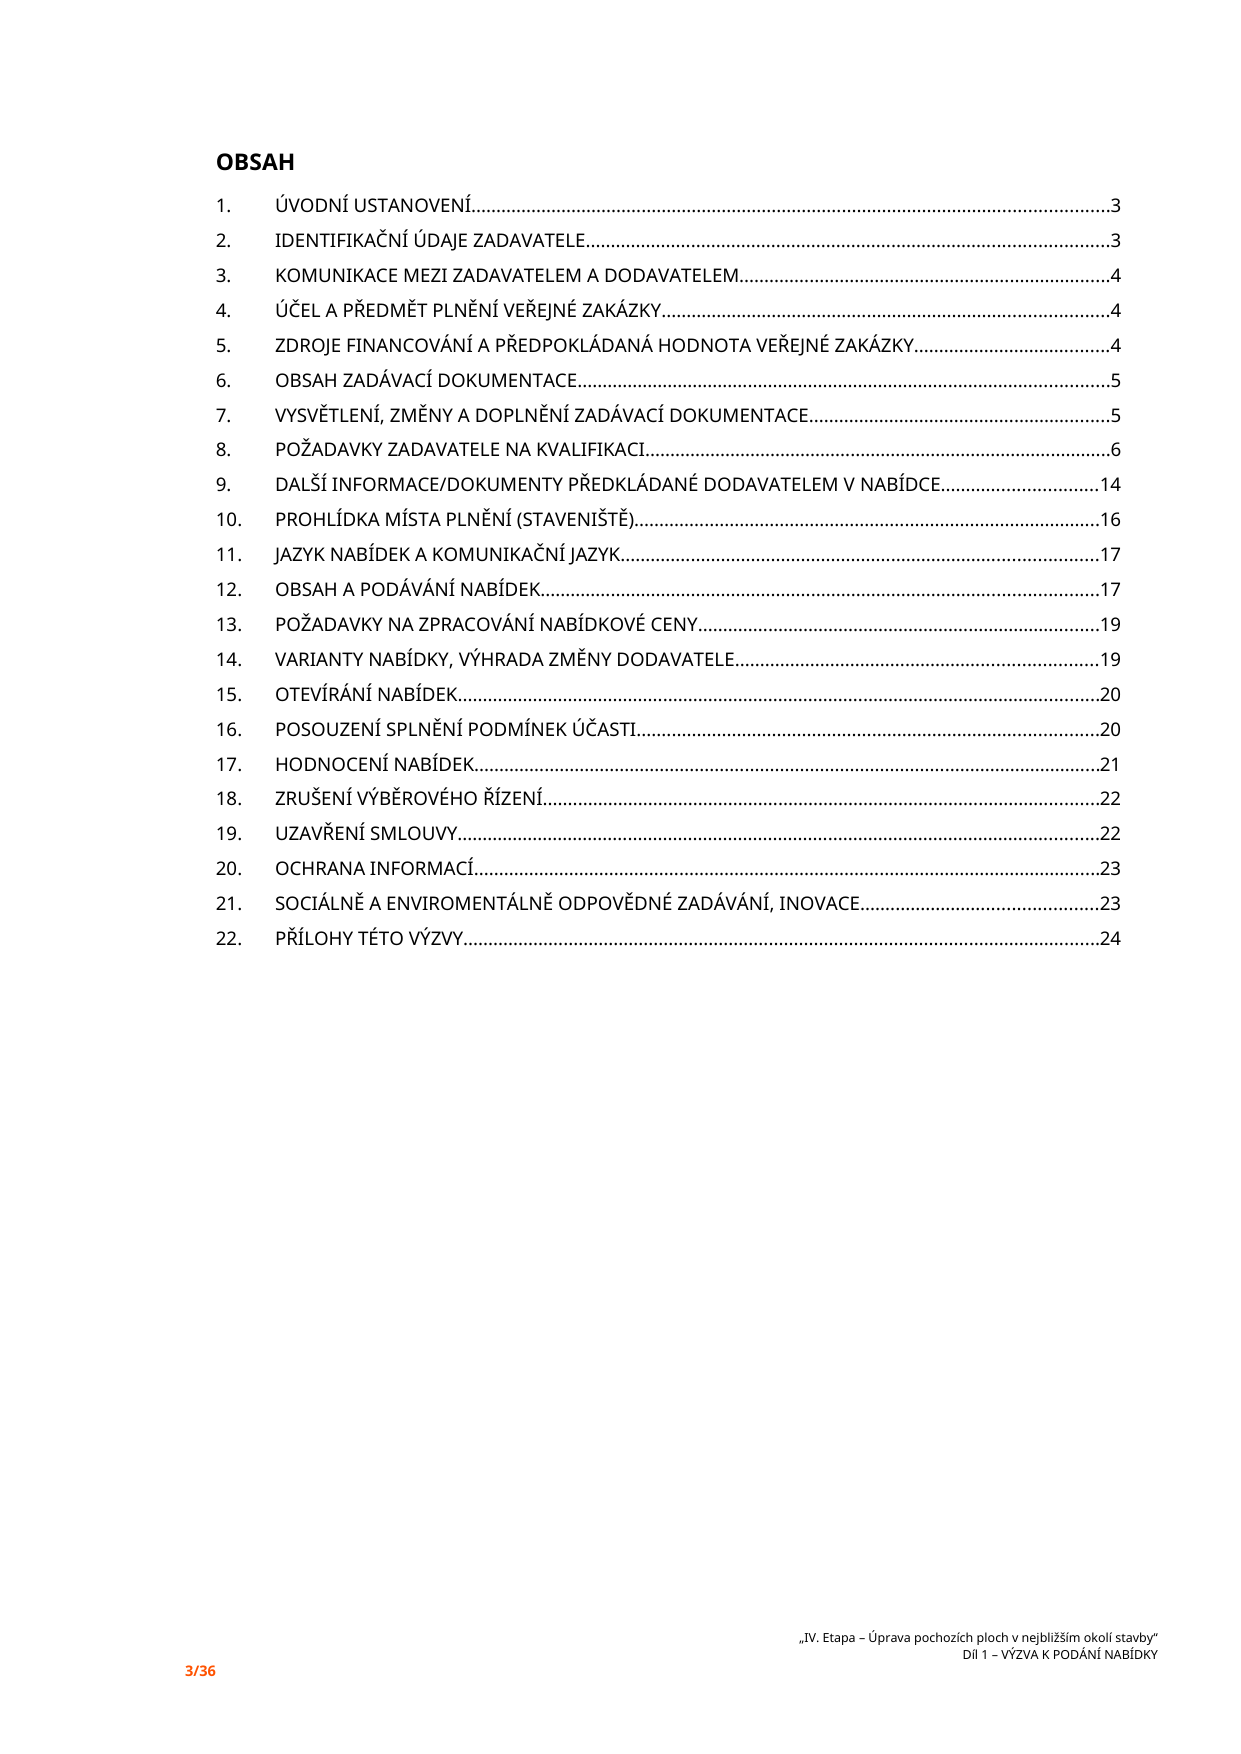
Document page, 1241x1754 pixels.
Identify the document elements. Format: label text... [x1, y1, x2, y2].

text 20. OCHRANA INFORMACÍ 23 [216, 856, 1122, 881]
text 16. POSOUZENÍ SPLNĚNÍ PODMÍNEK ÚČASTI 20 [216, 716, 1122, 741]
text 6. OBSAH ZADÁVACÍ DOKUMENTACE 5 [216, 367, 1122, 392]
text 14. VARIANTY NABÍDKY, VÝHRADA ZMĚNY DODAVATELE 19 [216, 646, 1122, 672]
text 17. HODNOCENÍ NABÍDEK 21 [216, 751, 1122, 776]
text 5. ZDROJE FINANCOVÁNÍ A PŘEDPOKLÁDANÁ HODNOTA VEŘEJNÉ ZAKÁZKY 4 [216, 332, 1122, 358]
text 18. ZRUŠENÍ VÝBĚROVÉHO ŘÍZENÍ 22 [216, 786, 1122, 811]
text 7. VYSVĚTLENÍ, ZMĚNY A DOPLNĚNÍ ZADÁVACÍ DOKUMENTACE 5 [216, 402, 1122, 427]
text 1. ÚVODNÍ USTANOVENÍ 3 [216, 192, 1122, 218]
text 19. UZAVŘENÍ SMLOUVY 22 [216, 821, 1122, 846]
text 13. POŽADAVKY NA ZPRACOVÁNÍ NABÍDKOVÉ CENY 19 [216, 611, 1122, 637]
text 22. PŘÍLOHY TÉTO VÝZVY 24 [216, 925, 1122, 951]
text 11. JAZYK NABÍDEK A KOMUNIKAČNÍ JAZYK 17 [216, 541, 1122, 567]
text 3. KOMUNIKACE MEZI ZADAVATELEM a DODAVATELEM 4 [216, 262, 1122, 288]
text 10. PROHLÍDKA MÍSTA PLNĚNÍ (STAVENIŠTĚ) 16 [216, 507, 1122, 532]
text 9. DALŠÍ INFORMACE/DOKUMENTY PŘEDKLÁDANÉ DODAVATELEM V NABÍDCE 14 [216, 472, 1122, 497]
text Obsah [216, 146, 1122, 177]
text 15. OTEVÍRÁNÍ NABÍDEK 20 [216, 681, 1122, 707]
text 4. ÚČEL A PŘEDMĚT PLNĚNÍ VEŘEJNÉ ZAKÁZKY 4 [216, 297, 1122, 323]
text 2. IDENTIFIKAČNÍ ÚDAJE ZADAVATELE 3 [216, 227, 1122, 253]
text 8. POŽADAVKY ZADAVATELE NA KVALIFIKACI 6 [216, 437, 1122, 462]
text 21. SOCIÁLNĚ A ENVIROMENTÁLNĚ ODPOVĚDNÉ ZADÁVÁNÍ, INOVACE 23 [216, 890, 1122, 916]
text 12. OBSAH A PODÁVÁNÍ NABÍDEK 17 [216, 576, 1122, 602]
